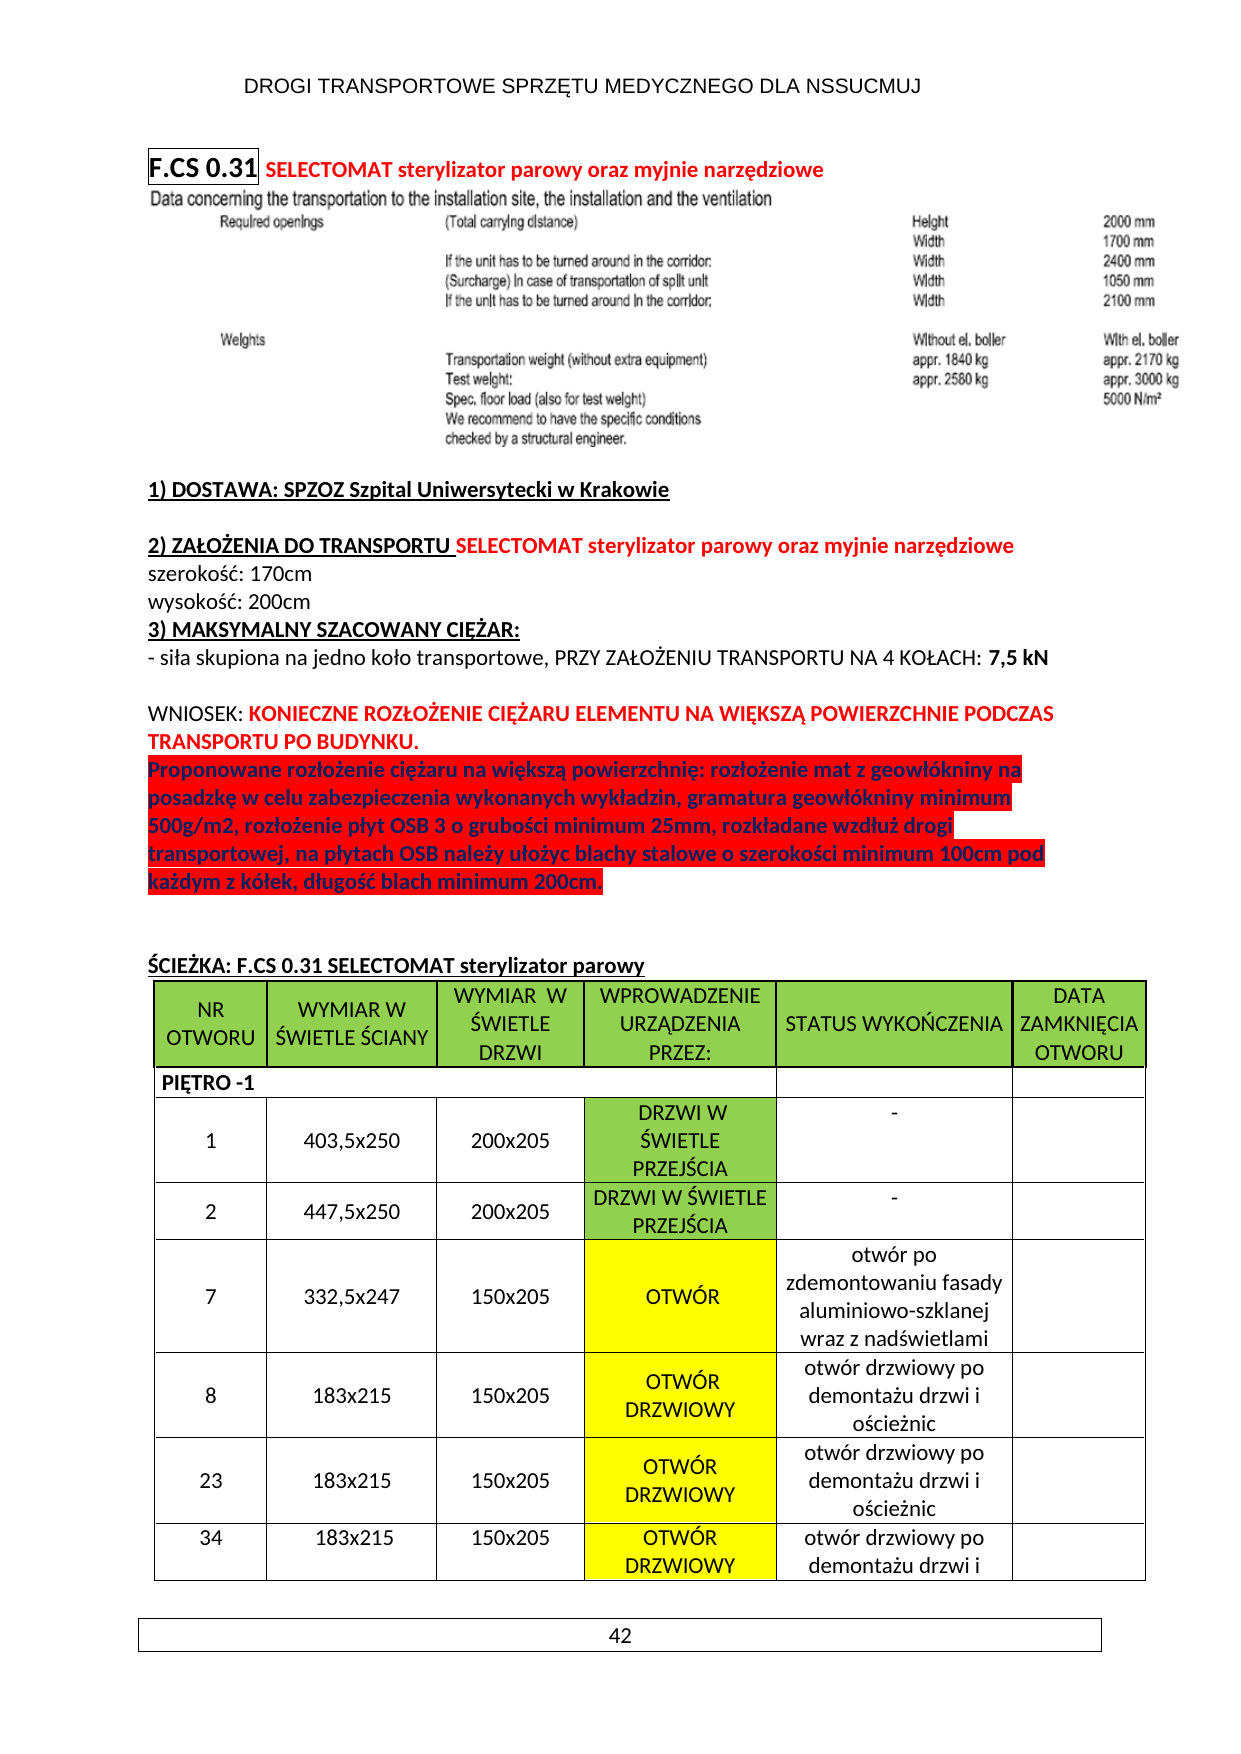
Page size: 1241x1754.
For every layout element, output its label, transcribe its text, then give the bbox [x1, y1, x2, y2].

text Proponowane rozłożenie ciężaru na większą powierzchnię: rozłożenie mat z geowłókniny na posadzkę w celu zabezpieczenia wykonanych wykładzin, gramatura geowłókniny minimum 500g/m2, rozłożenie płyt OSB 3 o grubości minimum 25mm, rozkładane wzdłuż drogi transportowej, na płytach OSB należy ułożyc blachy stalowe o szerokości minimum 100cm pod każdym z kółek, długość blach minimum 200cm. [148, 755, 1093, 895]
table_cell OTWÓR DRZWIOWY [585, 1438, 776, 1522]
table_cell [1013, 1097, 1145, 1182]
table_cell [1013, 1352, 1145, 1437]
table_cell 34 [155, 1524, 266, 1579]
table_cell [777, 1353, 1012, 1437]
text szerokość: 170cm [148, 559, 1093, 587]
table_cell OTWÓR [585, 1240, 776, 1352]
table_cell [777, 1524, 1012, 1579]
table_cell 183x215 [267, 1353, 436, 1437]
table_cell 150x205 [437, 1240, 584, 1352]
table_cell 200x205 [437, 1183, 584, 1239]
table_cell [1013, 1239, 1145, 1352]
text 2) ZAŁOŻENIA DO TRANSPORTU SELECTOMAT sterylizator parowy oraz myjnie narzędziowe [148, 531, 1093, 559]
table_cell 8 [155, 1353, 266, 1437]
table_cell 447,5x250 [267, 1183, 436, 1239]
table_cell 183x215 [267, 1438, 436, 1522]
table_cell 403,5x250 [267, 1098, 436, 1182]
text ŚCIEŻKA: F.CS 0.31 SELECTOMAT sterylizator parowy [148, 951, 1093, 979]
table_cell 183x215 [267, 1524, 436, 1579]
table_header WYMIAR W ŚWIETLE DRZWI [438, 982, 583, 1066]
text - siła skupiona na jedno koło transportowe, PRZY ZAŁOŻENIU TRANSPORTU NA 4 KOŁACH: 7,5 kN [148, 643, 1093, 671]
table_cell [1013, 1437, 1145, 1522]
text 3) MAKSYMALNY SZACOWANY CIĘŻAR: [148, 615, 1093, 643]
table_cell DRZWI W ŚWIETLE PRZEJŚCIA [585, 1098, 776, 1182]
table_cell OTWÓR DRZWIOWY [585, 1524, 776, 1579]
table_header DATA ZAMKNIĘCIA OTWORU [1014, 982, 1145, 1066]
table_cell 23 [155, 1438, 266, 1522]
table_cell 150x205 [437, 1353, 584, 1437]
table_header STATUS WYKOŃCZENIA [777, 982, 1011, 1066]
table_cell [1013, 1066, 1145, 1097]
table_header WYMIAR W ŚWIETLE ŚCIANY [268, 982, 436, 1066]
table_cell 2 [155, 1183, 266, 1239]
table_cell otwór po zdemontowaniu fasady aluminiowo-szklanej wraz z nadświetlami [777, 1240, 1012, 1352]
table_cell 7 [155, 1240, 266, 1352]
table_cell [777, 1438, 1012, 1522]
table_cell 1 [155, 1098, 266, 1182]
table_cell PIĘTRO -1 [155, 1067, 776, 1097]
table_cell 332,5x247 [267, 1240, 436, 1352]
table_cell [1013, 1182, 1145, 1239]
text F.CS 0.31 SELECTOMAT sterylizator parowy oraz myjnie narzędziowe [259, 148, 1093, 185]
table_cell OTWÓR DRZWIOWY [585, 1353, 776, 1437]
text wysokość: 200cm [148, 587, 1093, 615]
table_header WPROWADZENIE URZĄDZENIA PRZEZ: [585, 982, 775, 1066]
text 1) DOSTAWA: SPZOZ Szpital Uniwersytecki w Krakowie [148, 475, 1093, 503]
table_cell - [777, 1098, 1012, 1182]
table_cell - [777, 1183, 1012, 1239]
table_cell [1013, 1523, 1145, 1579]
table_cell 200x205 [437, 1098, 584, 1182]
table_cell [777, 1068, 1012, 1097]
table_cell 150x205 [437, 1524, 584, 1579]
table_cell 150x205 [437, 1438, 584, 1522]
text WNIOSEK: KONIECZNE ROZŁOŻENIE CIĘŻARU ELEMENTU NA WIĘKSZĄ POWIERZCHNIE PODCZAS TRANSPORTU PO BUDYNKU. [148, 699, 1093, 755]
table_cell DRZWI W ŚWIETLE PRZEJŚCIA [585, 1183, 776, 1239]
table_header NR OTWORU [155, 982, 266, 1066]
picture [147, 185, 1187, 447]
